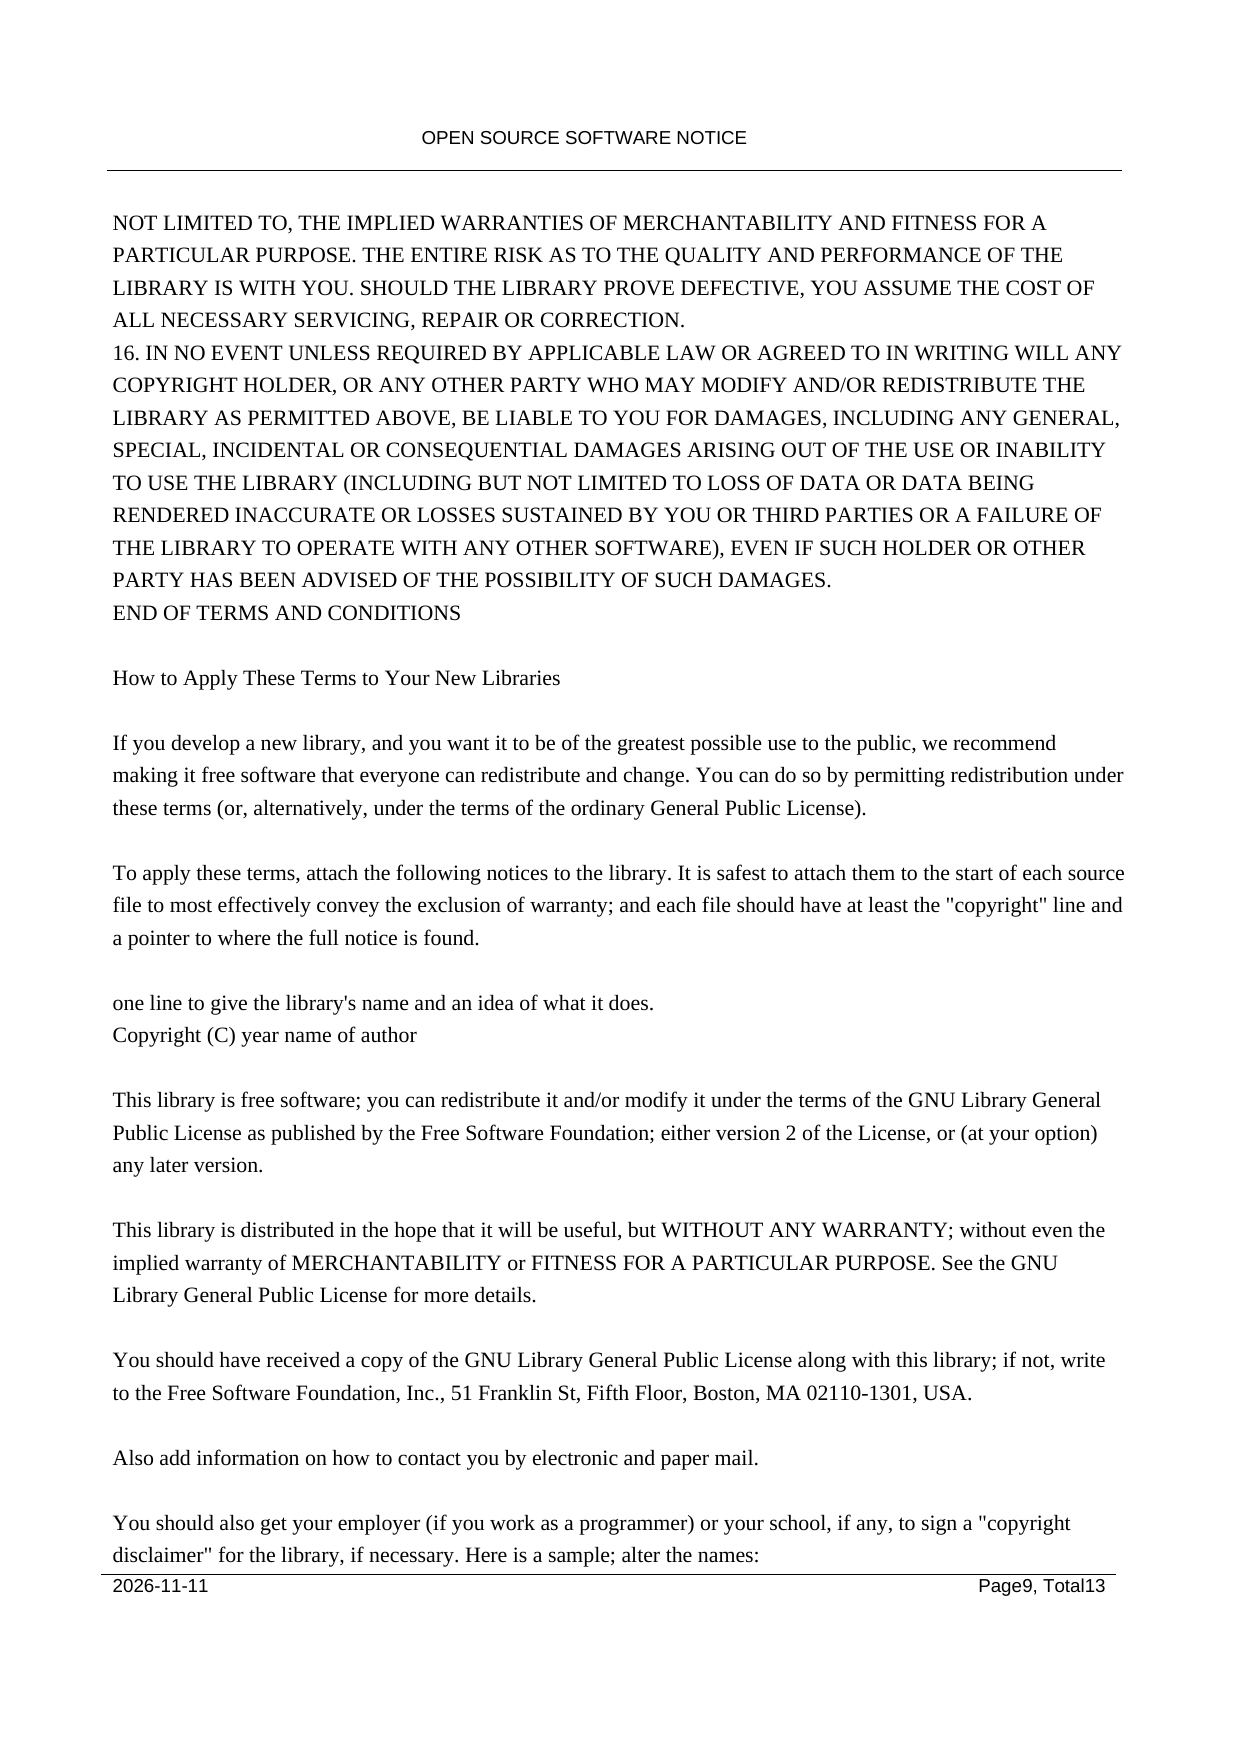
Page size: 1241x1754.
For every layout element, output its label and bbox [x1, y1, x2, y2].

text [112, 206, 1128, 1571]
